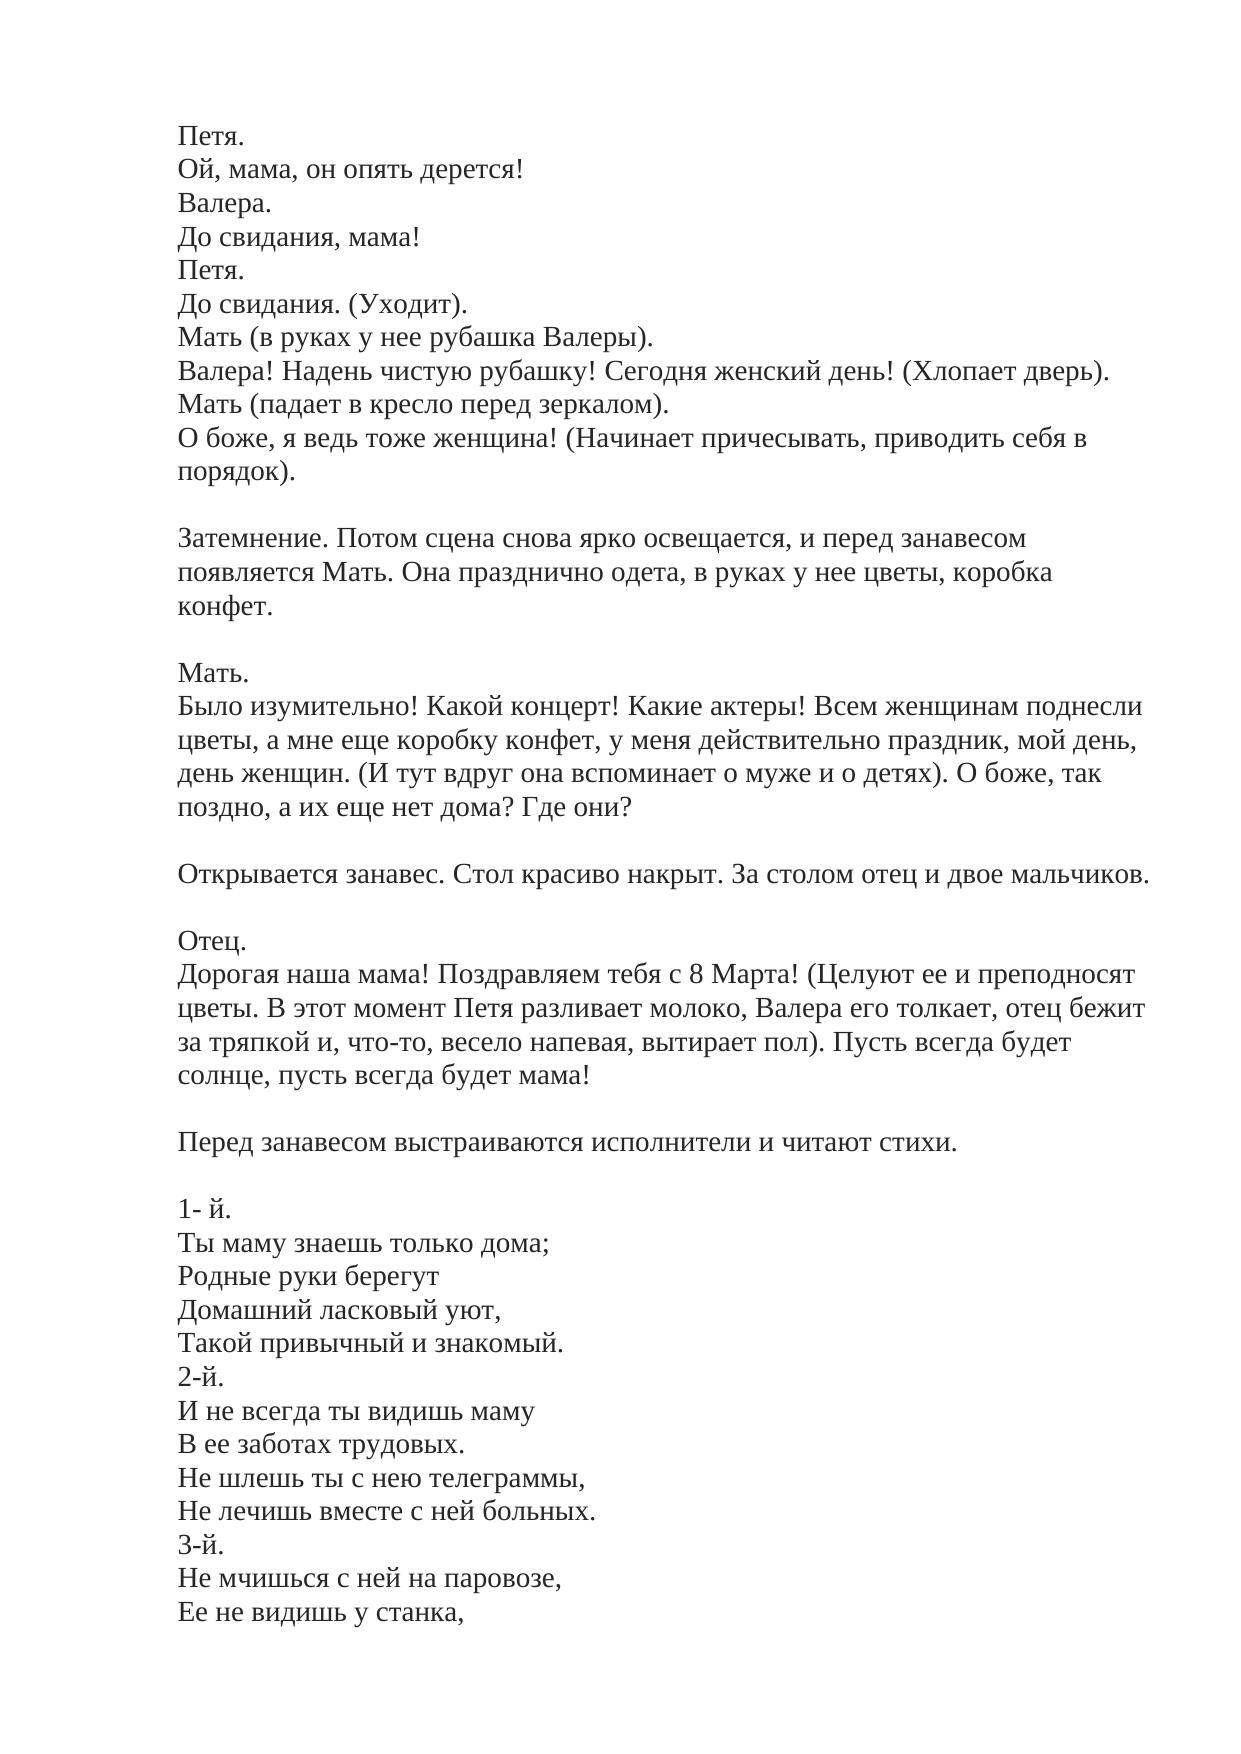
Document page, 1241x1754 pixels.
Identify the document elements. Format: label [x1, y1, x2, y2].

text [177, 118, 1152, 1627]
